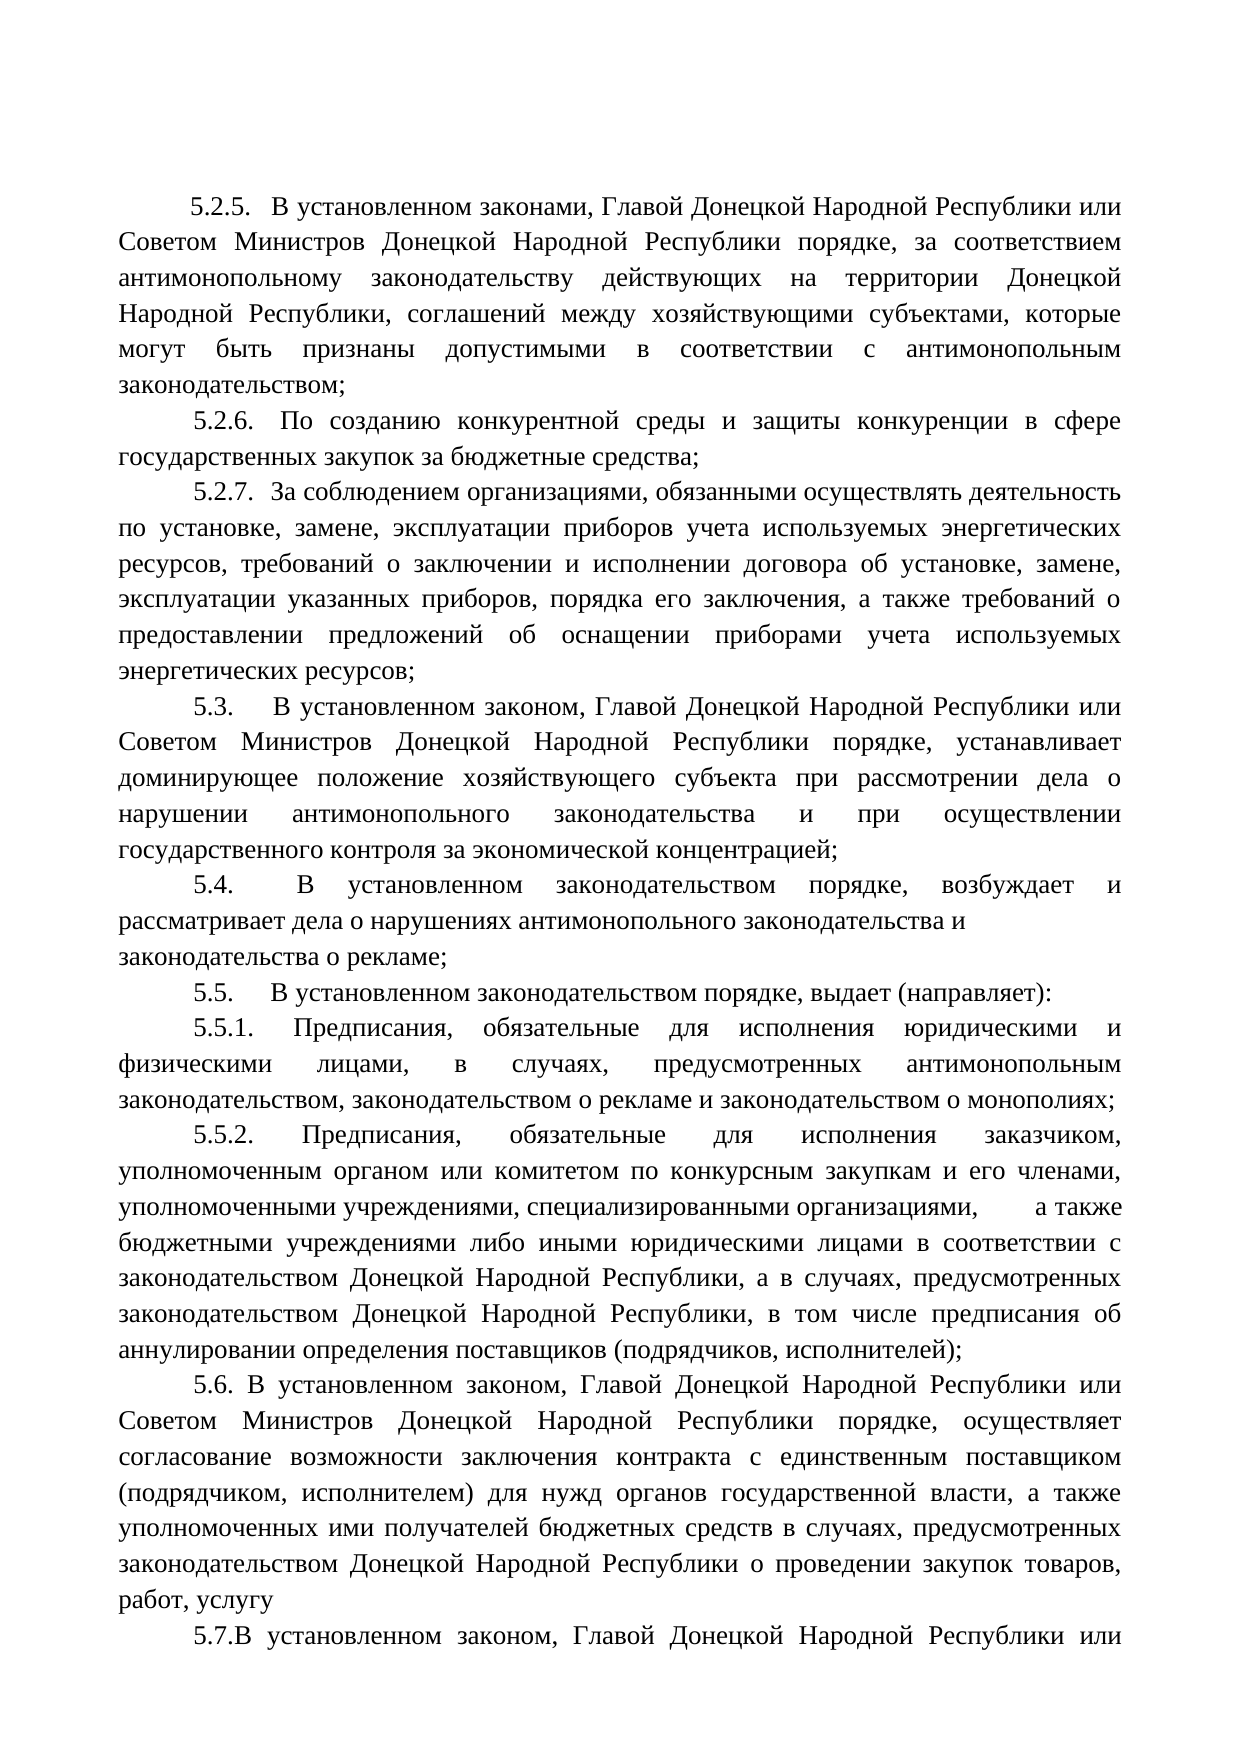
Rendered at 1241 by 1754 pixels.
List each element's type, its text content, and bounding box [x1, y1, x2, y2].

list В установленном законами, Главой Донецкой Народной Республики или Советом Министров Донецкой Народной Республики порядке, за соответствием антимонопольному законодательству действующих на территории Донецкой Народной Республики, соглашений между хозяйствующими субъектами, которые могут быть признаны допустимыми в соответствии с антимонопольным законодательством; [118, 189, 1122, 399]
text законодательства о рекламе; [118, 940, 1127, 971]
list Предписания, обязательные для исполнения заказчиком, уполномоченным органом или комитетом по конкурсным закупкам и его членами, уполномоченными учреждениями, специализированными организациями, а также бюджетными учреждениями либо иными юридическими лицами в соответствии с законодательством Донецкой Народной Республики, а в случаях, предусмотренных законодательством Донецкой Народной Республики, в том числе предписания об аннулировании определения поставщиков (подрядчиков, исполнителей); [118, 1118, 1122, 1364]
list В установленном законодательством порядке, возбуждает и рассматривает дела о нарушениях антимонопольного законодательства и [118, 868, 1122, 935]
list В установленном законом, Главой Донецкой Народной Республики или Советом Министров Донецкой Народной Республики порядке, осуществляет согласование возможности заключения контракта с единственным поставщиком (подрядчиком, исполнителем) для нужд органов государственной власти, а также уполномоченных ими получателей бюджетных средств в случаях, предусмотренных законодательством Донецкой Народной Республики о проведении закупок товаров, работ, услугу [118, 1369, 1122, 1614]
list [118, 1619, 1122, 1650]
list За соблюдением организациями, обязанными осуществлять деятельность по установке, замене, эксплуатации приборов учета используемых энергетических ресурсов, требований о заключении и исполнении договора об установке, замене, эксплуатации указанных приборов, порядка его заключения, а также требований о предоставлении предложений об оснащении приборами учета используемых энергетических ресурсов; [118, 475, 1122, 685]
list Предписания, обязательные для исполнения юридическими и физическими лицами, в случаях, предусмотренных антимонопольным законодательством, законодательством о рекламе и законодательством о монополиях; [118, 1011, 1122, 1114]
list В установленном законом, Главой Донецкой Народной Республики или Советом Министров Донецкой Народной Республики порядке, устанавливает доминирующее положение хозяйствующего субъекта при рассмотрении дела о нарушении антимонопольного законодательства и при осуществлении государственного контроля за экономической концентрацией; [118, 690, 1122, 864]
list В установленном законодательством порядке, выдает (направляет): [118, 976, 1127, 1007]
list По созданию конкурентной среды и защиты конкуренции в сфере государственных закупок за бюджетные средства; [118, 404, 1122, 471]
